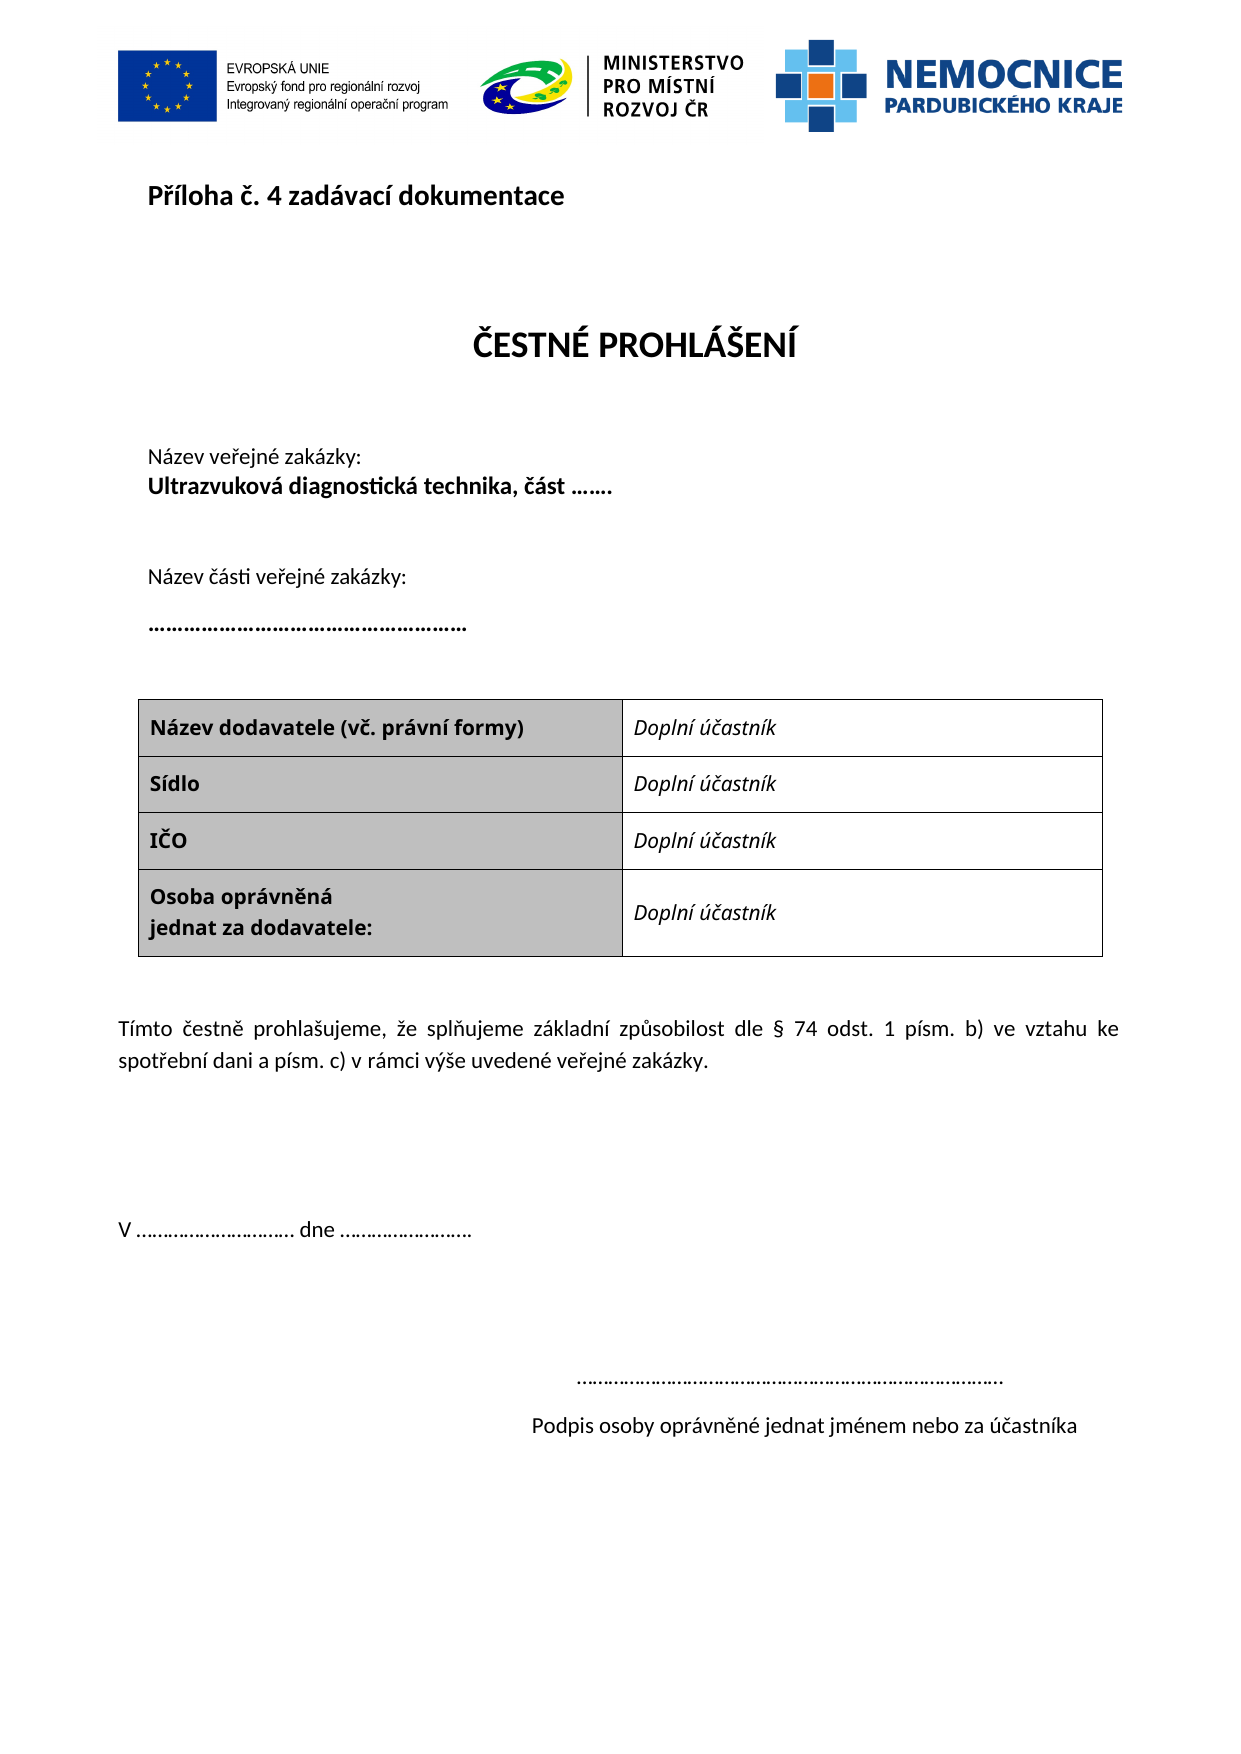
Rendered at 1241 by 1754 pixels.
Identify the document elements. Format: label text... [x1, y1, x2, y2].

text ……………………………………………… [148, 607, 1122, 637]
text Název části veřejné zakázky: [148, 562, 1122, 590]
table_cell Doplní účastník [623, 813, 1102, 869]
table_cell IČO [139, 813, 622, 869]
table_cell Doplní účastník [623, 757, 1102, 812]
text Příloha č. 4 zadávací dokumentace [148, 177, 1122, 213]
table_cell Sídlo [139, 757, 622, 812]
text Podpis osoby oprávněné jednat jménem nebo za účastníka [118, 1411, 1122, 1439]
text Tímto čestně prohlašujeme, že splňujeme základní způsobilost dle § 74 odst. 1 písm. b) ve vztahu ke spotřební dani a písm. c) v rámci výše uvedené veřejné zakázky. [118, 1014, 1122, 1074]
table_cell Doplní účastník [623, 870, 1102, 956]
table_header Název dodavatele (vč. právní formy) [139, 700, 622, 756]
table_header Doplní účastník [623, 700, 1102, 756]
picture [96, 26, 765, 145]
text Ultrazvuková diagnostická technika, část ……. [148, 470, 1122, 501]
text V ………………………… dne ……………………. [118, 1215, 1122, 1243]
text Název veřejné zakázky: [118, 442, 1122, 470]
text ČESTNÉ PROHLÁŠENÍ [148, 321, 1122, 367]
picture [774, 38, 1123, 133]
table_cell Osoba oprávněná jednat za dodavatele: [139, 870, 622, 956]
text ……………………………………………………………………… [118, 1362, 1122, 1390]
